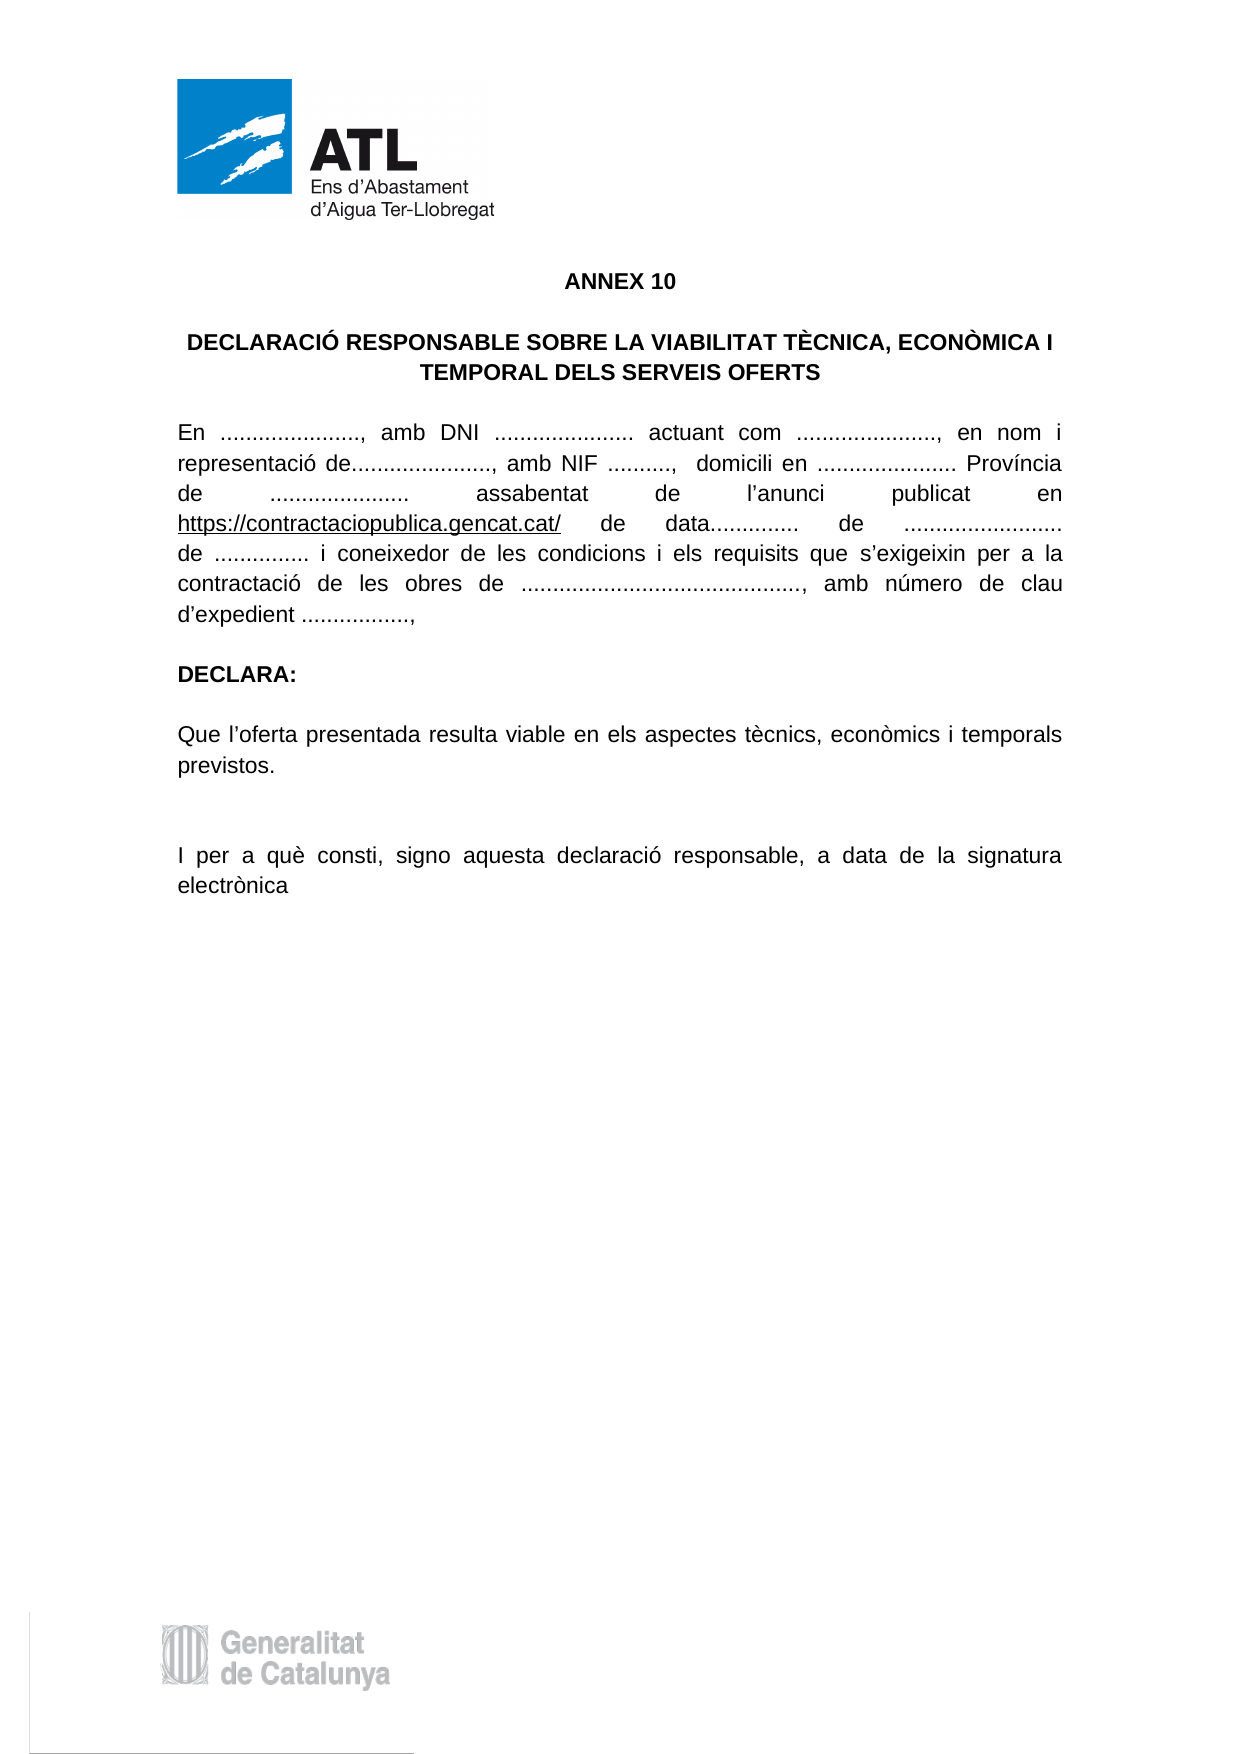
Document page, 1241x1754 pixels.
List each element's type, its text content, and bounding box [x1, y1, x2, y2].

text En ......................, amb DNI ...................... actuant com ......................, en nom i representació de......................, amb NIF .........., domicili en ...................... Província de ...................... assabentat de l’anunci publicat en https://contractaciopublica.gencat.cat/ de data.............. de ......................... de ............... i coneixedor de les condicions i els requisits que s’exigeixin per a la contractació de les obres de ............................................, amb número de clau d’expedient ................., [177, 419, 1063, 627]
text ANNEX 10 [177, 268, 1063, 294]
text DECLARACIÓ RESPONSABLE SOBRE LA VIABILITAT TÈCNICA, ECONÒMICA I TEMPORAL DELS SERVEIS OFERTS [177, 329, 1063, 385]
picture [177, 79, 495, 220]
picture [29, 1612, 414, 1754]
text DECLARA: [177, 661, 1063, 687]
list Que l’oferta presentada resulta viable en els aspectes tècnics, econòmics i temporals previstos. [177, 721, 1063, 778]
text I per a què consti, signo aquesta declaració responsable, a data de la signatura electrònica [177, 842, 1063, 899]
